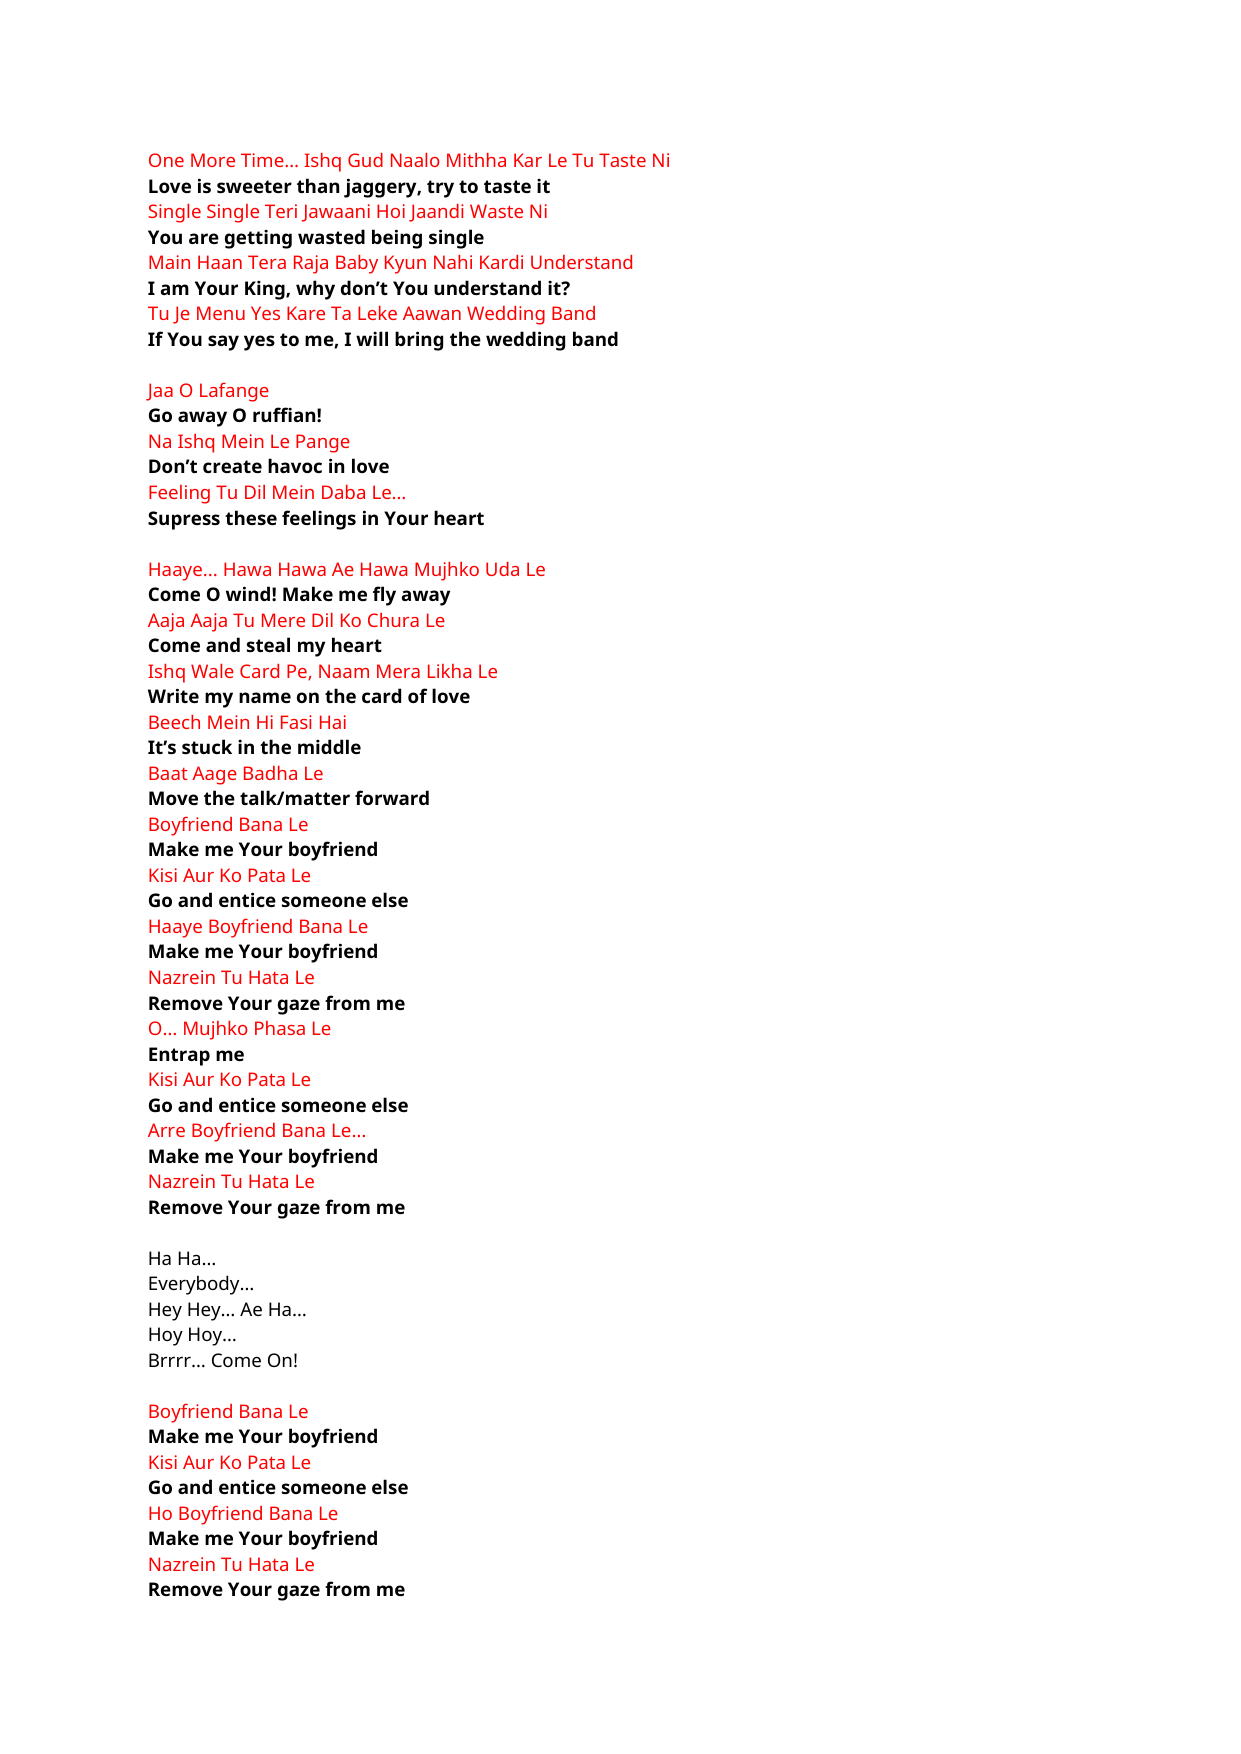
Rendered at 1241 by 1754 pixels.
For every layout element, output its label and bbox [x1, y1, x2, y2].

text [148, 148, 1093, 1602]
